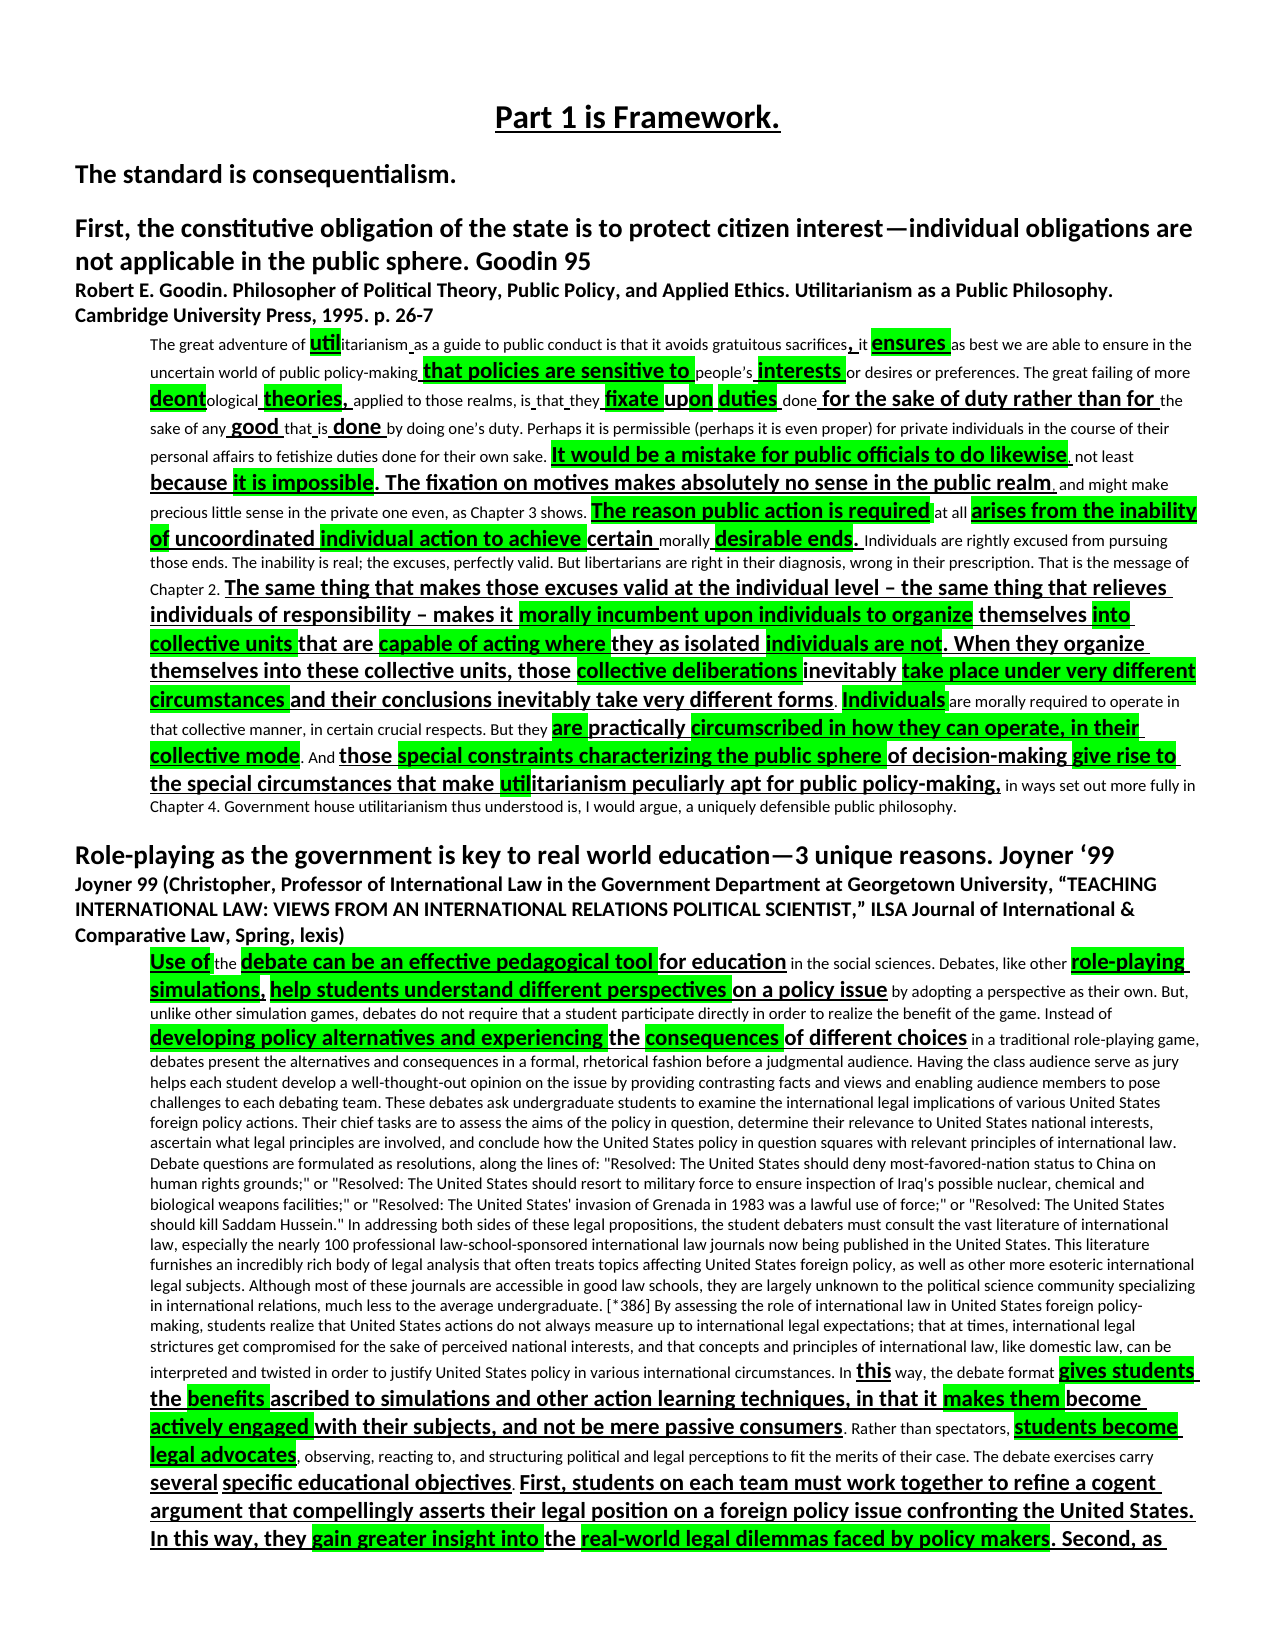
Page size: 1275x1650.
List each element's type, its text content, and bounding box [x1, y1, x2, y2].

subtitle Part 1 is Framework. [75, 96, 1200, 137]
text The great adventure of utilitarianism as a guide to public conduct is that it avoids gratuitous sacrifices, it ensures as best we are able to ensure in the uncertain world of public policy-making that policies are sensitive to people’s interests or desires or preferences. The great failing of more deontological theories, applied to those realms, is that they fixate upon duties done for the sake of duty rather than for the sake of any good that is done by doing one’s duty. Perhaps it is permissible (perhaps it is even proper) for private individuals in the course of their personal affairs to fetishize duties done for their own sake. It would be a mistake for public officials to do likewise, not least because it is impossible. The fixation on motives makes absolutely no sense in the public realm, and might make precious little sense in the private one even, as Chapter 3 shows. The reason public action is required at all arises from the inability of uncoordinated individual action to achieve certain morally desirable ends. Individuals are rightly excused from pursuing those ends. The inability is real; the excuses, perfectly valid. But libertarians are right in their diagnosis, wrong in their prescription. That is the message of Chapter 2. The same thing that makes those excuses valid at the individual level – the same thing that relieves individuals of responsibility – makes it morally incumbent upon individuals to organize themselves into collective units that are capable of acting where they as isolated individuals are not. When they organize themselves into these collective units, those collective deliberations inevitably take place under very different circumstances and their conclusions inevitably take very different forms. Individuals are morally required to operate in that collective manner, in certain crucial respects. But they are practically circumscribed in how they can operate, in their collective mode. And those special constraints characterizing the public sphere of decision-making give rise to the special circumstances that make utilitarianism peculiarly apt for public policy-making, in ways set out more fully in Chapter 4. Government house utilitarianism thus understood is, I would argue, a uniquely defensible public philosophy. [150, 328, 1200, 817]
text Robert E. Goodin. Philosopher of Political Theory, Public Policy, and Applied Ethics. Utilitarianism as a Public Philosophy. Cambridge University Press, 1995. p. 26-7 [75, 277, 1200, 328]
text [150, 1382, 1200, 1552]
subtitle Role-playing as the government is key to real world education—3 unique reasons. Joyner ‘99 [75, 838, 1200, 871]
subtitle The standard is consequentialism. [75, 157, 1200, 190]
subtitle First, the constitutive obligation of the state is to protect citizen interest—individual obligations are not applicable in the public sphere. Goodin 95 [75, 211, 1200, 277]
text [150, 947, 1200, 1408]
text Joyner 99 (Christopher, Professor of International Law in the Government Department at Georgetown University, “TEACHING INTERNATIONAL LAW: VIEWS FROM AN INTERNATIONAL RELATIONS POLITICAL SCIENTIST,” ILSA Journal of International & Comparative Law, Spring, lexis) [75, 871, 1200, 947]
